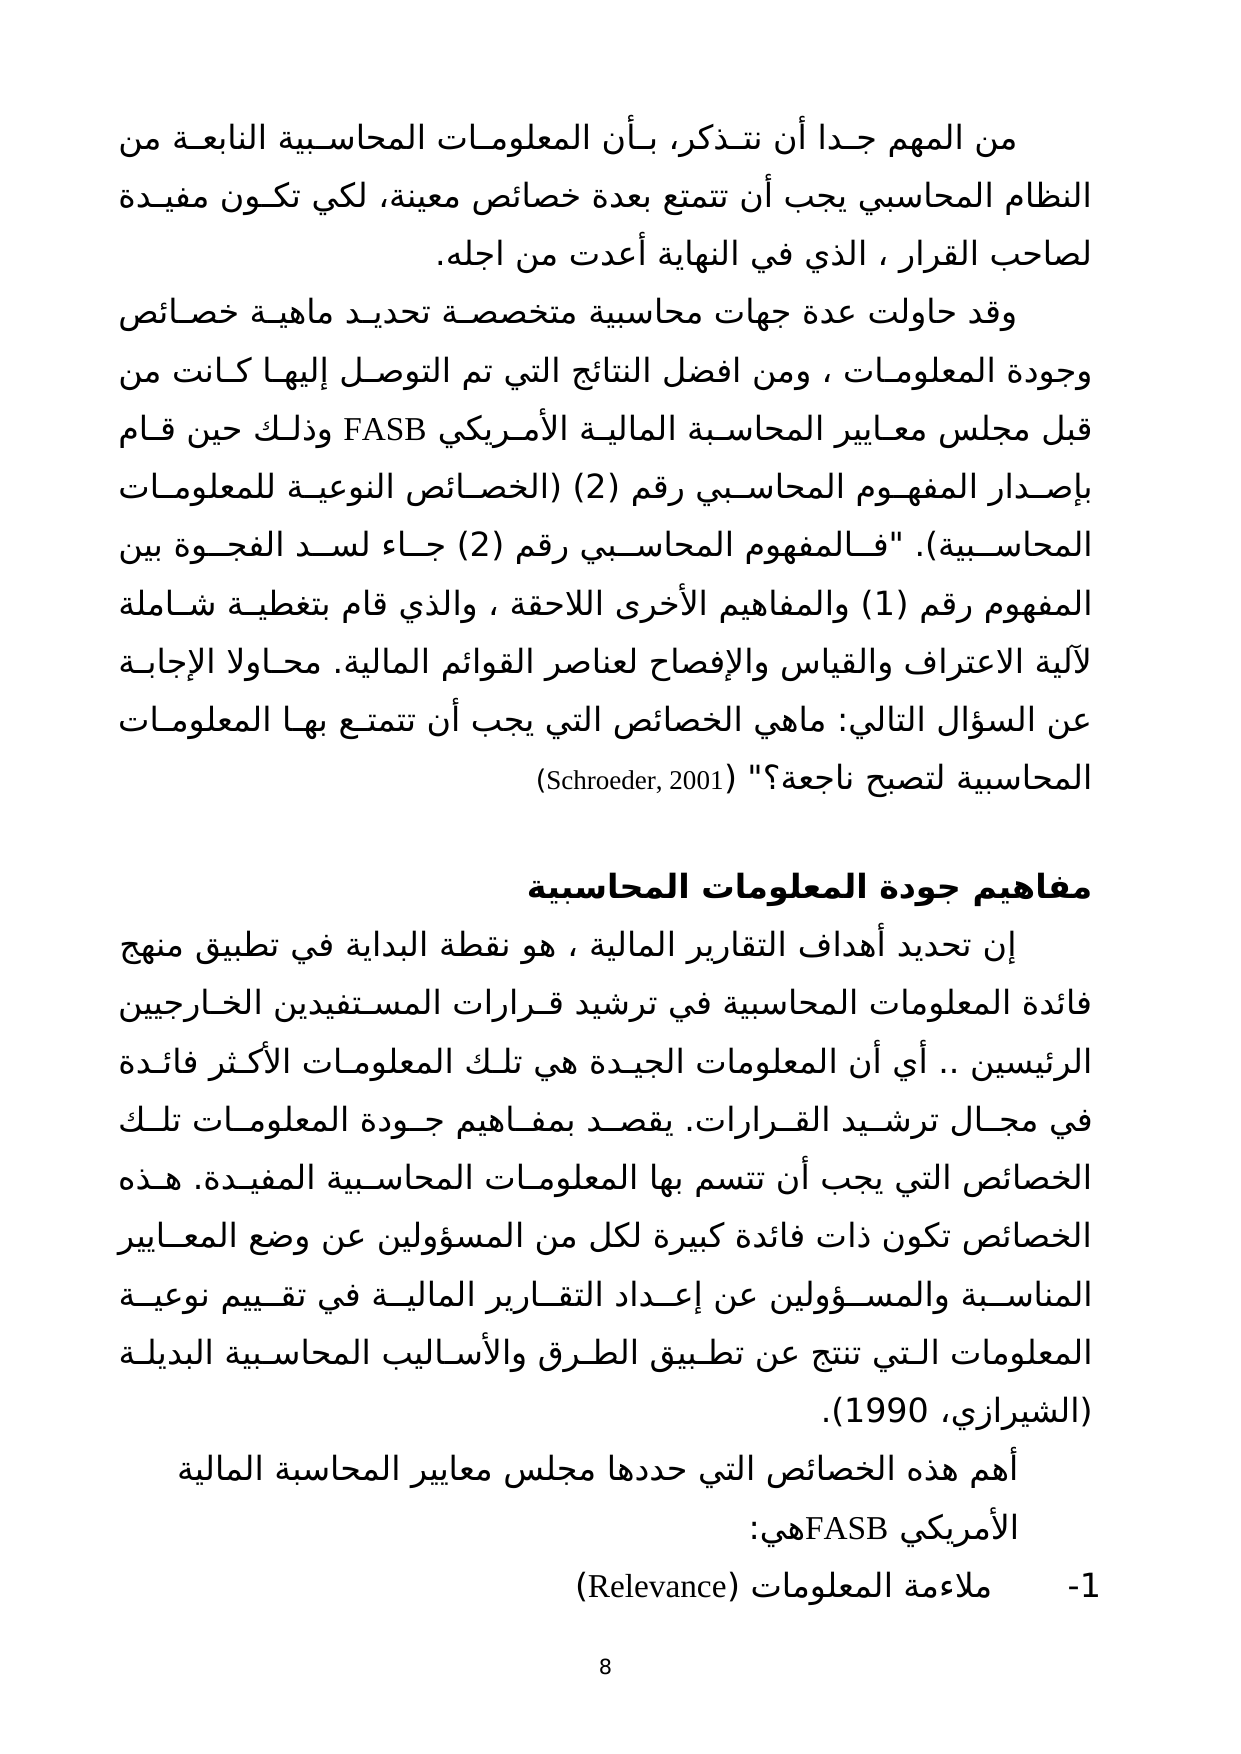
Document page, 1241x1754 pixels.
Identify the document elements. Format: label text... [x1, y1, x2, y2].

text إن تحديد أهداف التقارير المالية ، هو نقطة البداية في تطبيق منهج فائدة المعلومات المحاسبية في ترشيد قرارات المستفيدين الخارجيين الرئيسين .. أي أن المعلومات الجيدة هي تلك المعلومات الأكثر فائدة في مجال ترشيد القرارات. يقصد بمفاهيم جودة المعلومات تلك الخصائص التي يجب أن تتسم بها المعلومات المحاسبية المفيدة. هذه الخصائص تكون ذات فائدة كبيرة لكل من المسؤولين عن وضع المعايير المناسبة والمسؤولين عن إعداد التقارير المالية في تقييم نوعية المعلومات التي تنتج عن تطبيق الطرق والأساليب المحاسبية البديلة (الشيرازي، 1990). [118, 926, 1093, 1430]
text أهم هذه الخصائص التي حددها مجلس معايير المحاسبة المالية الأمريكي FASBهي: [118, 1450, 1019, 1547]
subtitle مفاهيم جودة المعلومات المحاسبية [118, 867, 1093, 906]
subtitle من المهم جدا أن نتذكر، بأن المعلومات المحاسبية النابعة من النظام المحاسبي يجب أن تتمتع بعدة خصائص معينة، لكي تكون مفيدة لصاحب القرار ، الذي في النهاية أعدت من اجله. [118, 118, 1092, 273]
list ملاءمة المعلومات (Relevance) [156, 1566, 1067, 1606]
subtitle وقد حاولت عدة جهات محاسبية متخصصة تحديد ماهية خصائص وجودة المعلومـات ، ومن افضل النتائج التي تم التوصل إليها كانت من قبل مجلس معايير المحاسبة المالية الأمريكي FASB وذلك حين قام بإصدار المفهوم المحاسبي رقم (2) (الخصائص النوعية للمعلومات المحاسبية). "فالمفهوم المحاسبي رقم (2) جاء لسد الفجوة بين المفهوم رقم (1) والمفاهيم الأخرى اللاحقة ، والذي قام بتغطية شاملة لآلية الاعتراف والقياس والإفصاح لعناصر القوائم المالية. محاولا الإجابة عن السؤال التالي: ماهي الخصائص التي يجب أن تتمتع بها المعلومات المحاسبية لتصبح ناجعة؟" (Schroeder, 2001) [118, 293, 1092, 798]
